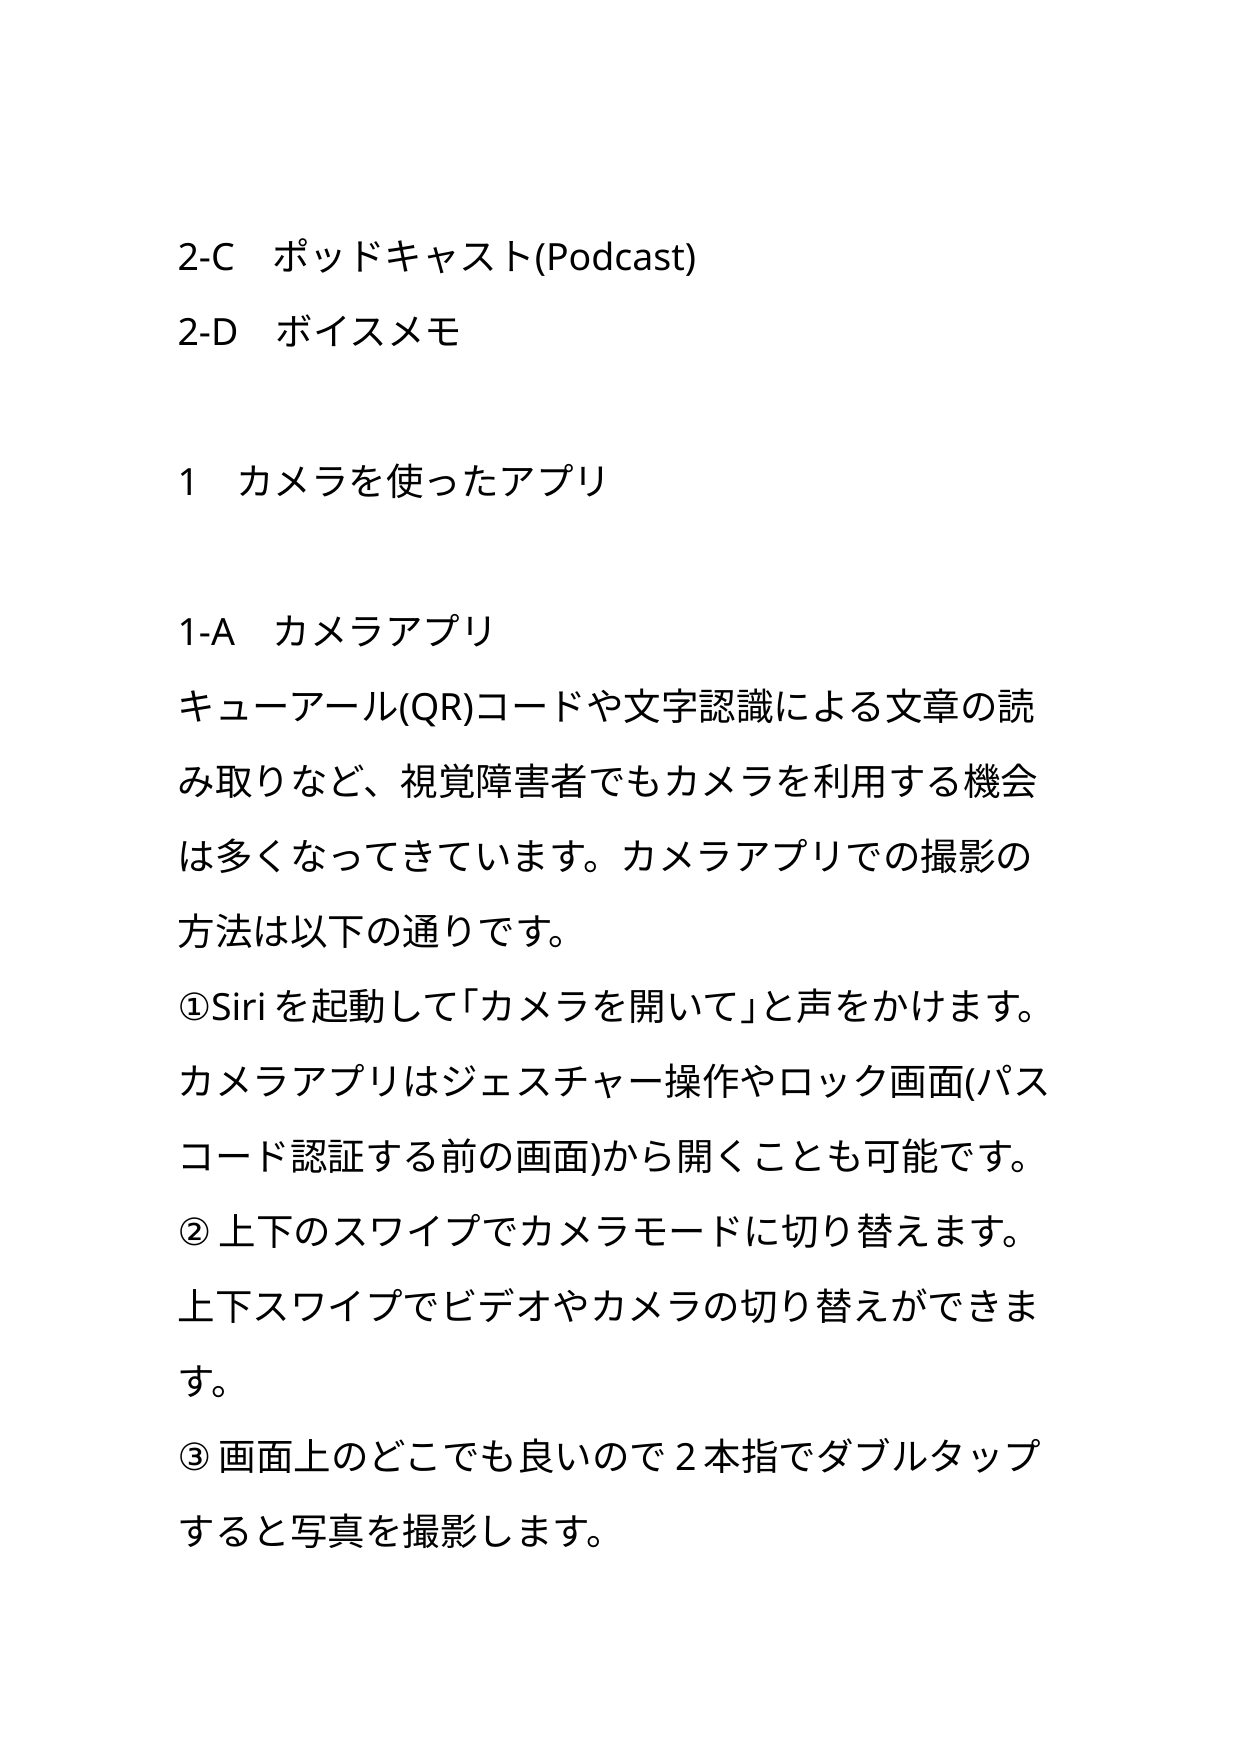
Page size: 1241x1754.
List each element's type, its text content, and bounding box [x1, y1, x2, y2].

text ③画面上のどこでも良いので2本指でダブルタップすると写真を撮影します。 [177, 1417, 1063, 1567]
text 1-A カメラアプリ [177, 592, 1063, 667]
text 2-C ポッドキャスト(Podcast) [177, 217, 1063, 292]
text ②上下のスワイプでカメラモードに切り替えます。 [177, 1192, 1063, 1267]
text キューアール(QR)コードや文字認識による文章の読み取りなど、視覚障害者でもカメラを利用する機会は多くなってきています。カメラアプリでの撮影の方法は以下の通りです。 [177, 667, 1063, 967]
text 2-D ボイスメモ [177, 292, 1063, 367]
text ①Siriを起動して｢カメラを開いて｣と声をかけます。 [177, 967, 1063, 1042]
text カメラアプリはジェスチャー操作やロック画面(パスコード認証する前の画面)から開くことも可能です。 [177, 1042, 1063, 1192]
text 1 カメラを使ったアプリ​ [177, 442, 1063, 517]
text 上下スワイプでビデオやカメラの切り替えができます。 [177, 1267, 1063, 1417]
